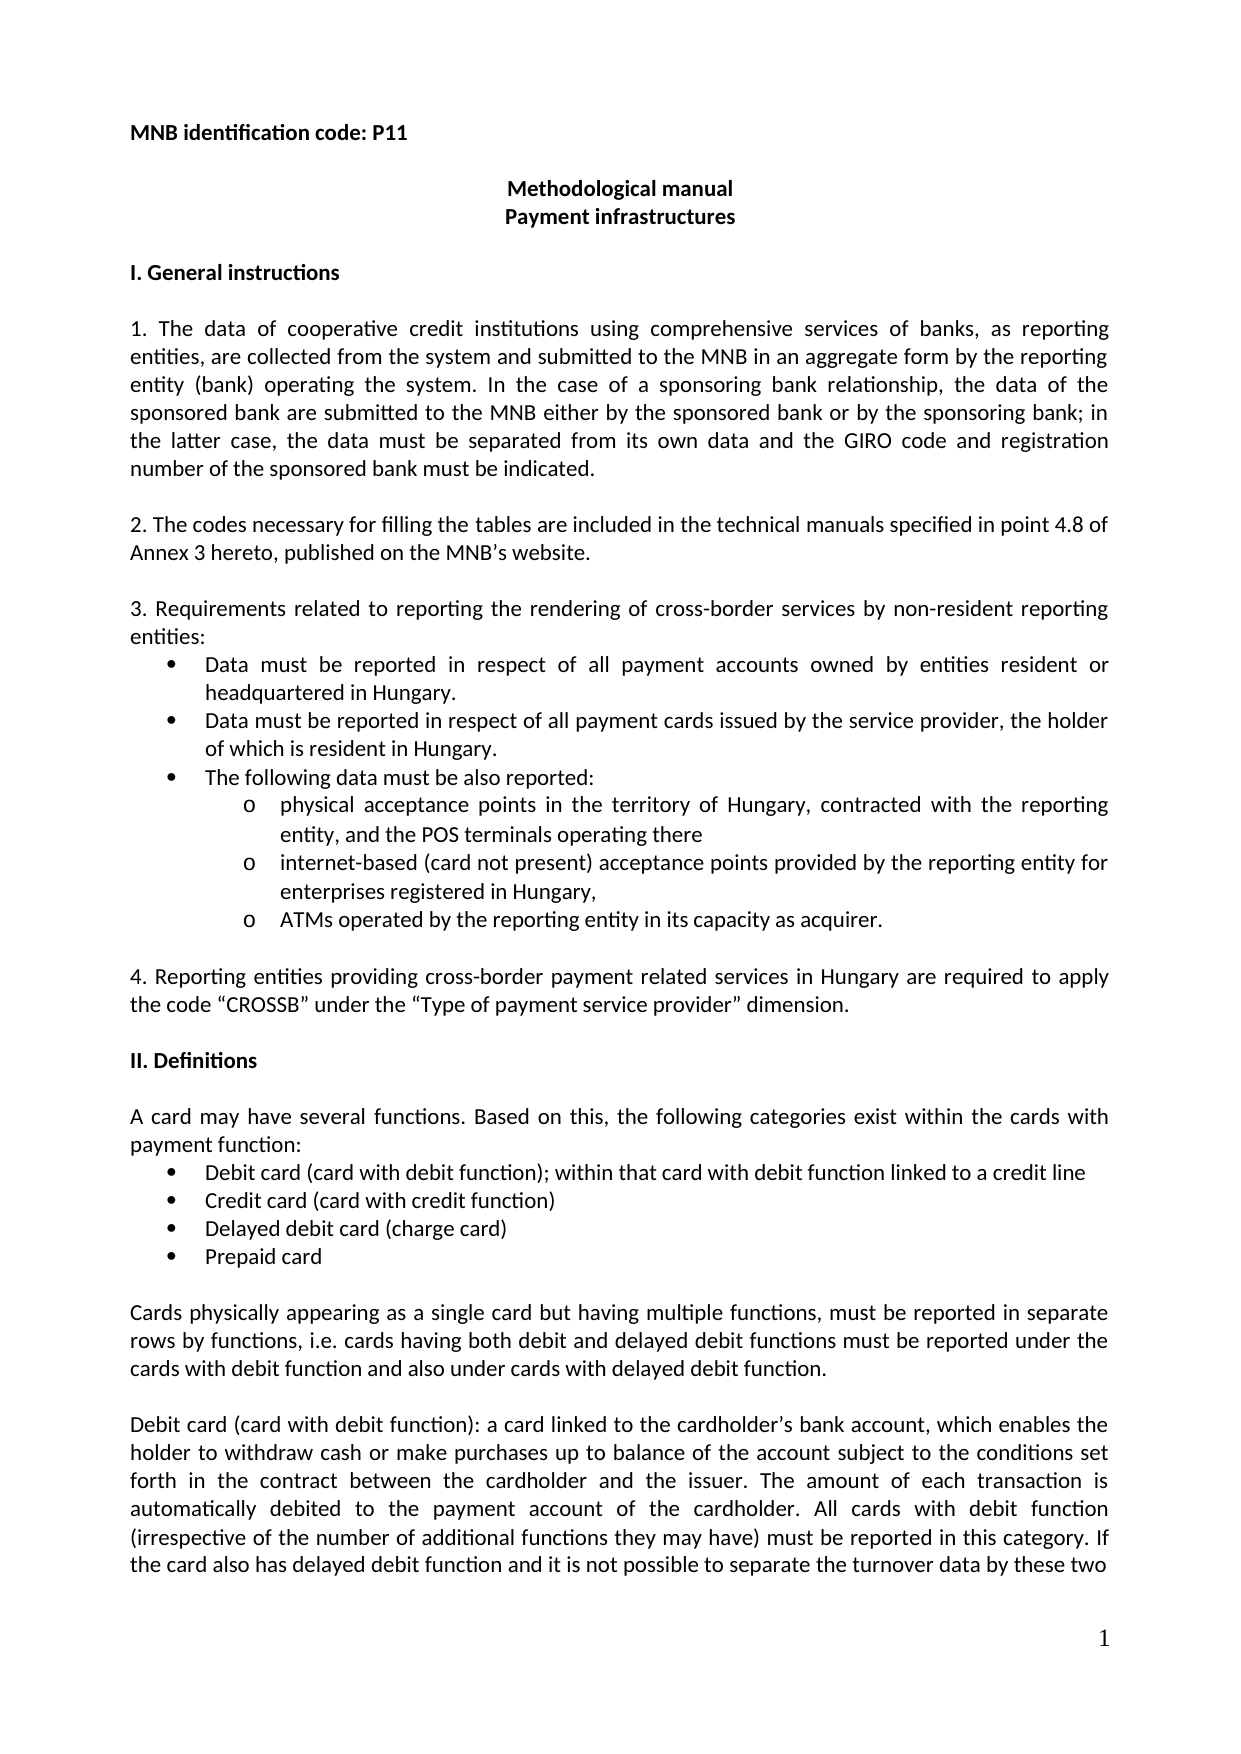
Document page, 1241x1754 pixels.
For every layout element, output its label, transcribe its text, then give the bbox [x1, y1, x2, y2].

text 2. The codes necessary for filling the tables are included in the technical manuals specified in point 4.8 of Annex 3 hereto, published on the MNB’s website. [130, 510, 1110, 566]
list Debit card (card with debit function); within that card with debit function linked to a credit line [167, 1158, 1110, 1186]
text MNB identification code: P11 [130, 118, 1110, 146]
text A card may have several functions. Based on this, the following categories exist within the cards with payment function: [130, 1102, 1110, 1158]
list Data must be reported in respect of all payment accounts owned by entities resident or headquartered in Hungary. [167, 651, 1110, 707]
text II. Definitions [130, 1046, 1110, 1074]
text 1. The data of cooperative credit institutions using comprehensive services of banks, as reporting entities, are collected from the system and submitted to the MNB in an aggregate form by the reporting entity (bank) operating the system. In the case of a sponsoring bank relationship, the data of the sponsored bank are submitted to the MNB either by the sponsored bank or by the sponsoring bank; in the latter case, the data must be separated from its own data and the GIRO code and registration number of the sponsored bank must be indicated. [130, 314, 1110, 482]
text 3. Requirements related to reporting the rendering of cross-border services by non-resident reporting entities: [130, 594, 1110, 651]
text 4. Reporting entities providing cross-border payment related services in Hungary are required to apply the code “CROSSB” under the “Type of payment service provider” dimension. [130, 962, 1110, 1018]
list ATMs operated by the reporting entity in its capacity as acquirer. [242, 905, 1110, 934]
list The following data must be also reported: [167, 763, 1110, 791]
list Prepaid card [167, 1242, 1110, 1270]
text Payment infrastructures [130, 202, 1110, 230]
text I. General instructions [130, 258, 1110, 286]
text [130, 1411, 1110, 1579]
list internet-based (card not present) acceptance points provided by the reporting entity for enterprises registered in Hungary, [242, 848, 1110, 905]
list Credit card (card with credit function) [167, 1186, 1110, 1214]
text Methodological manual [130, 174, 1110, 202]
text Cards physically appearing as a single card but having multiple functions, must be reported in separate rows by functions, i.e. cards having both debit and delayed debit functions must be reported under the cards with debit function and also under cards with delayed debit function. [130, 1298, 1110, 1382]
list Delayed debit card (charge card) [167, 1214, 1110, 1242]
list physical acceptance points in the territory of Hungary, contracted with the reporting entity, and the POS terminals operating there [242, 791, 1110, 848]
list Data must be reported in respect of all payment cards issued by the service provider, the holder of which is resident in Hungary. [167, 707, 1110, 763]
